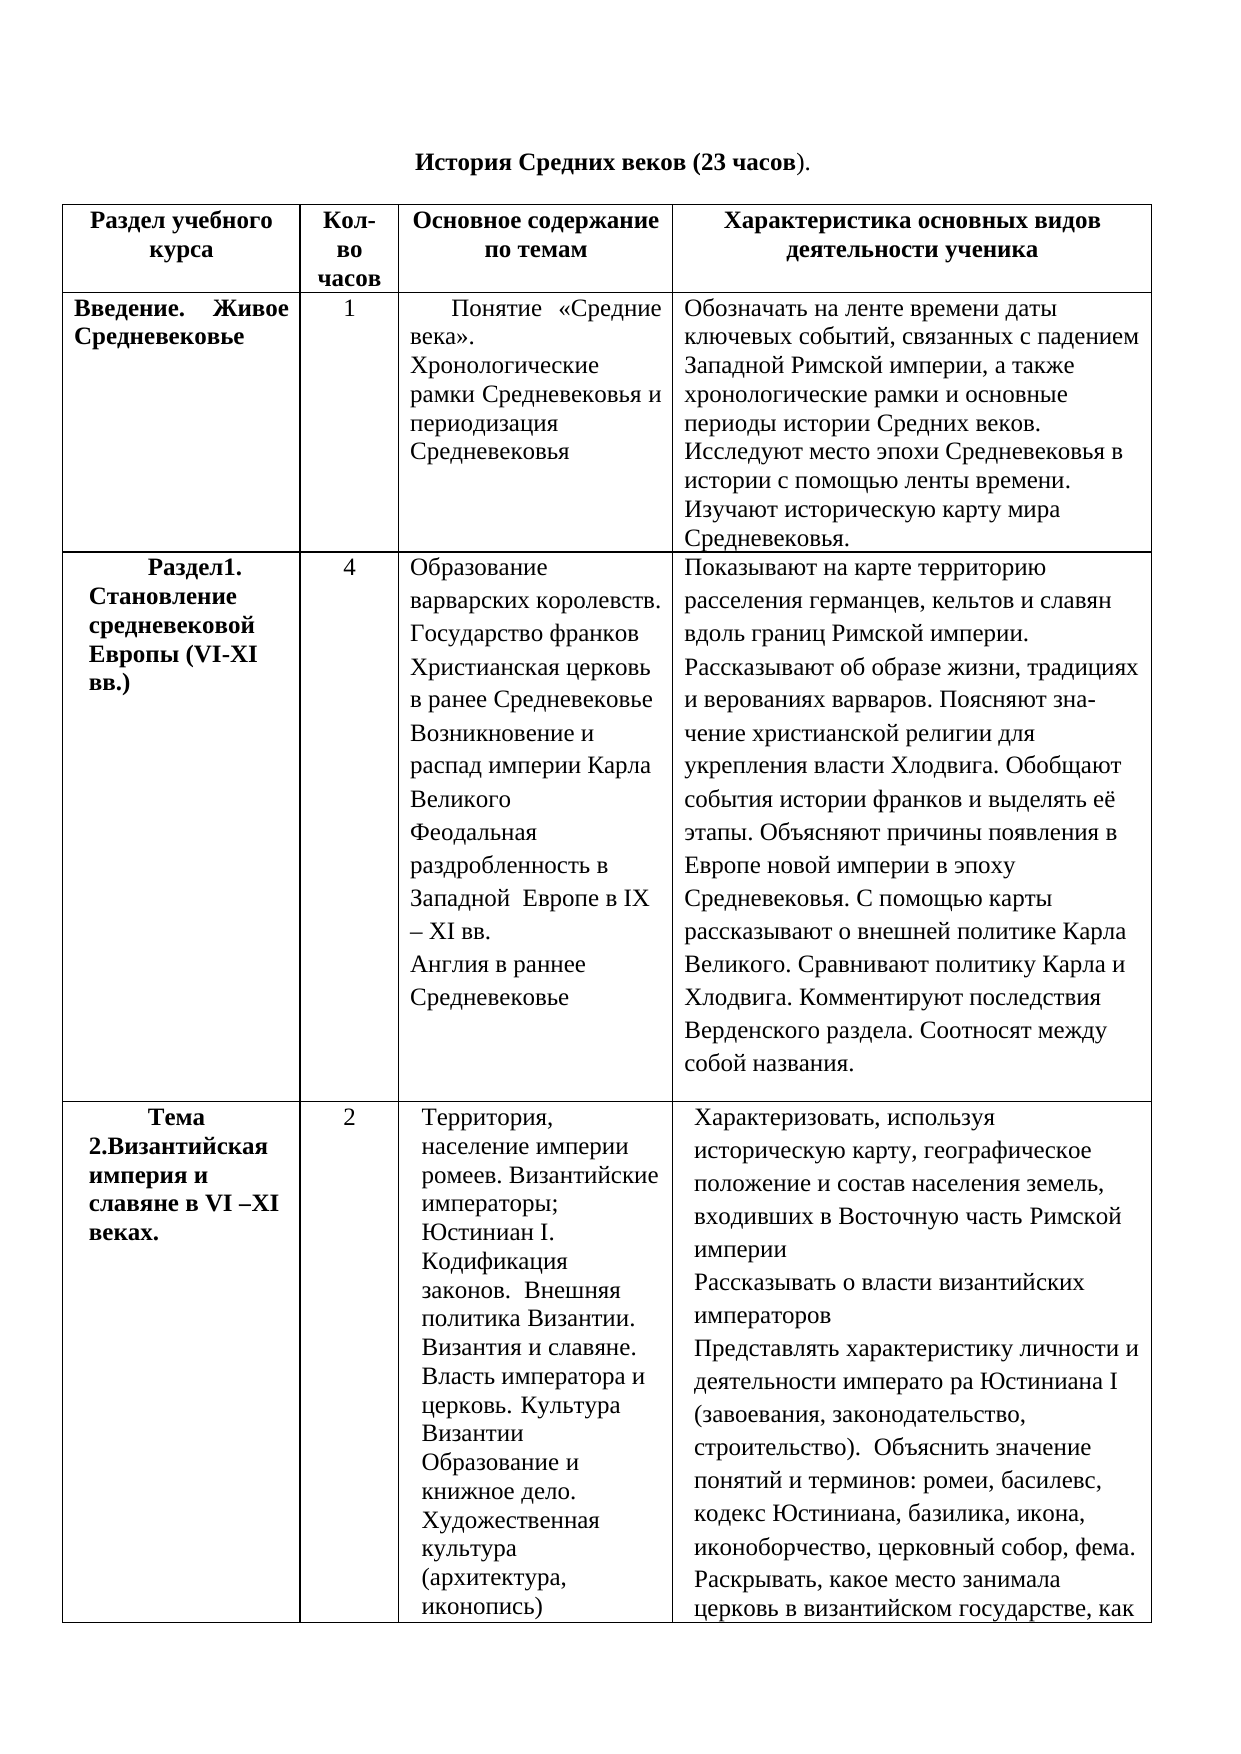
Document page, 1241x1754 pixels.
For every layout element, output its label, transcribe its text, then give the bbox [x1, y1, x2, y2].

table_header Раздел учебного курса [63, 205, 299, 292]
table_cell 1 [301, 293, 398, 551]
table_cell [399, 1102, 672, 1622]
table_header Основное содержание по темам [399, 205, 672, 292]
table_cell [63, 1102, 299, 1622]
table_cell 2 [301, 1102, 398, 1622]
table_cell Показывают на карте территорию расселения германцев, кельтов и славян вдоль границ Римской империи. Рассказывают об образе жизни, традициях и верованиях варваров. Поясняют значение христианской религии для укрепления власти Хлодвига. Обобщают события истории франков и выделять её этапы. Объясняют причины появления в Европе новой империи в эпоху Средневековья. С помощью карты рассказывают о внешней политике Карла Великого. Сравнивают политику Карла и Хлодвига. Комментируют последствия Верденского раздела. Соотносят между собой названия. [673, 553, 1151, 1101]
table_cell Обозначать на ленте времени даты ключевых событий, связанных с падением Западной Римской империи, а также хронологические рамки и основные периоды истории Средних веков. Исследуют место эпохи Средневековья в истории с помощью ленты времени. Изучают историческую карту мира Средневековья. [673, 293, 1151, 551]
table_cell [673, 1102, 1151, 1622]
text История Средних веков (23 часов). [74, 147, 1152, 176]
table_cell Образование варварских королевств. Государство франков Христианская церковь в ранее Средневековье Возникновение и распад империи Карла Великого Феодальная раздробленность в Западной Европе в IX – XI вв. Англия в раннее Средневековье [399, 553, 672, 1101]
table_cell Понятие «Средние века». Хронологические рамки Средневековья и периодизация Средневековья [399, 293, 672, 551]
table_cell Введение. Живое Средневековье [63, 293, 299, 551]
table_cell Раздел1. Становление средневековой Европы (VI-XI вв.) [63, 553, 299, 1101]
table_cell 4 [301, 553, 398, 1101]
table_header Кол-во часов [301, 205, 398, 292]
table_header Характеристика основных видов деятельности ученика [673, 205, 1151, 292]
